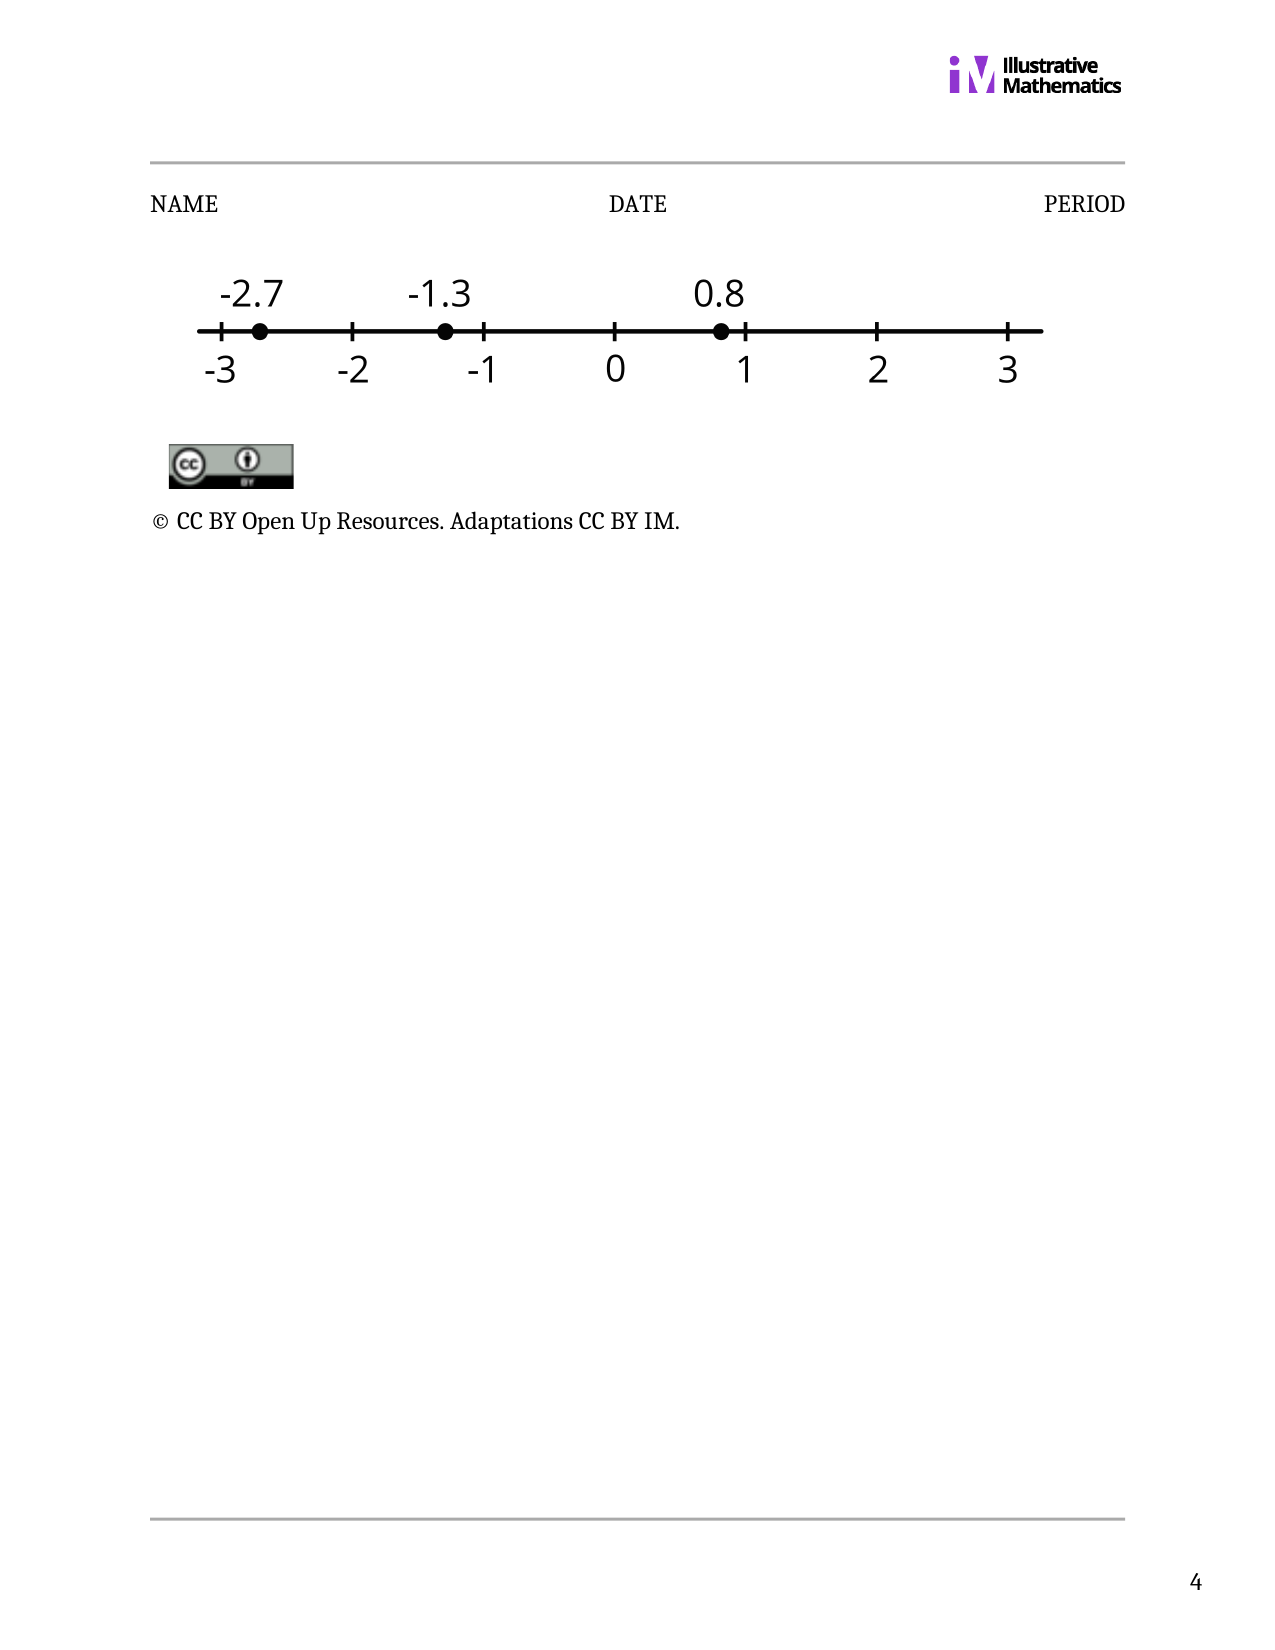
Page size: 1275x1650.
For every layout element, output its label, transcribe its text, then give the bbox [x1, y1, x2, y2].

text © CC BY Open Up Resources. Adaptations CC BY IM. [150, 507, 1125, 536]
picture [168, 247, 1075, 426]
picture [168, 444, 294, 489]
picture [949, 55, 1121, 93]
